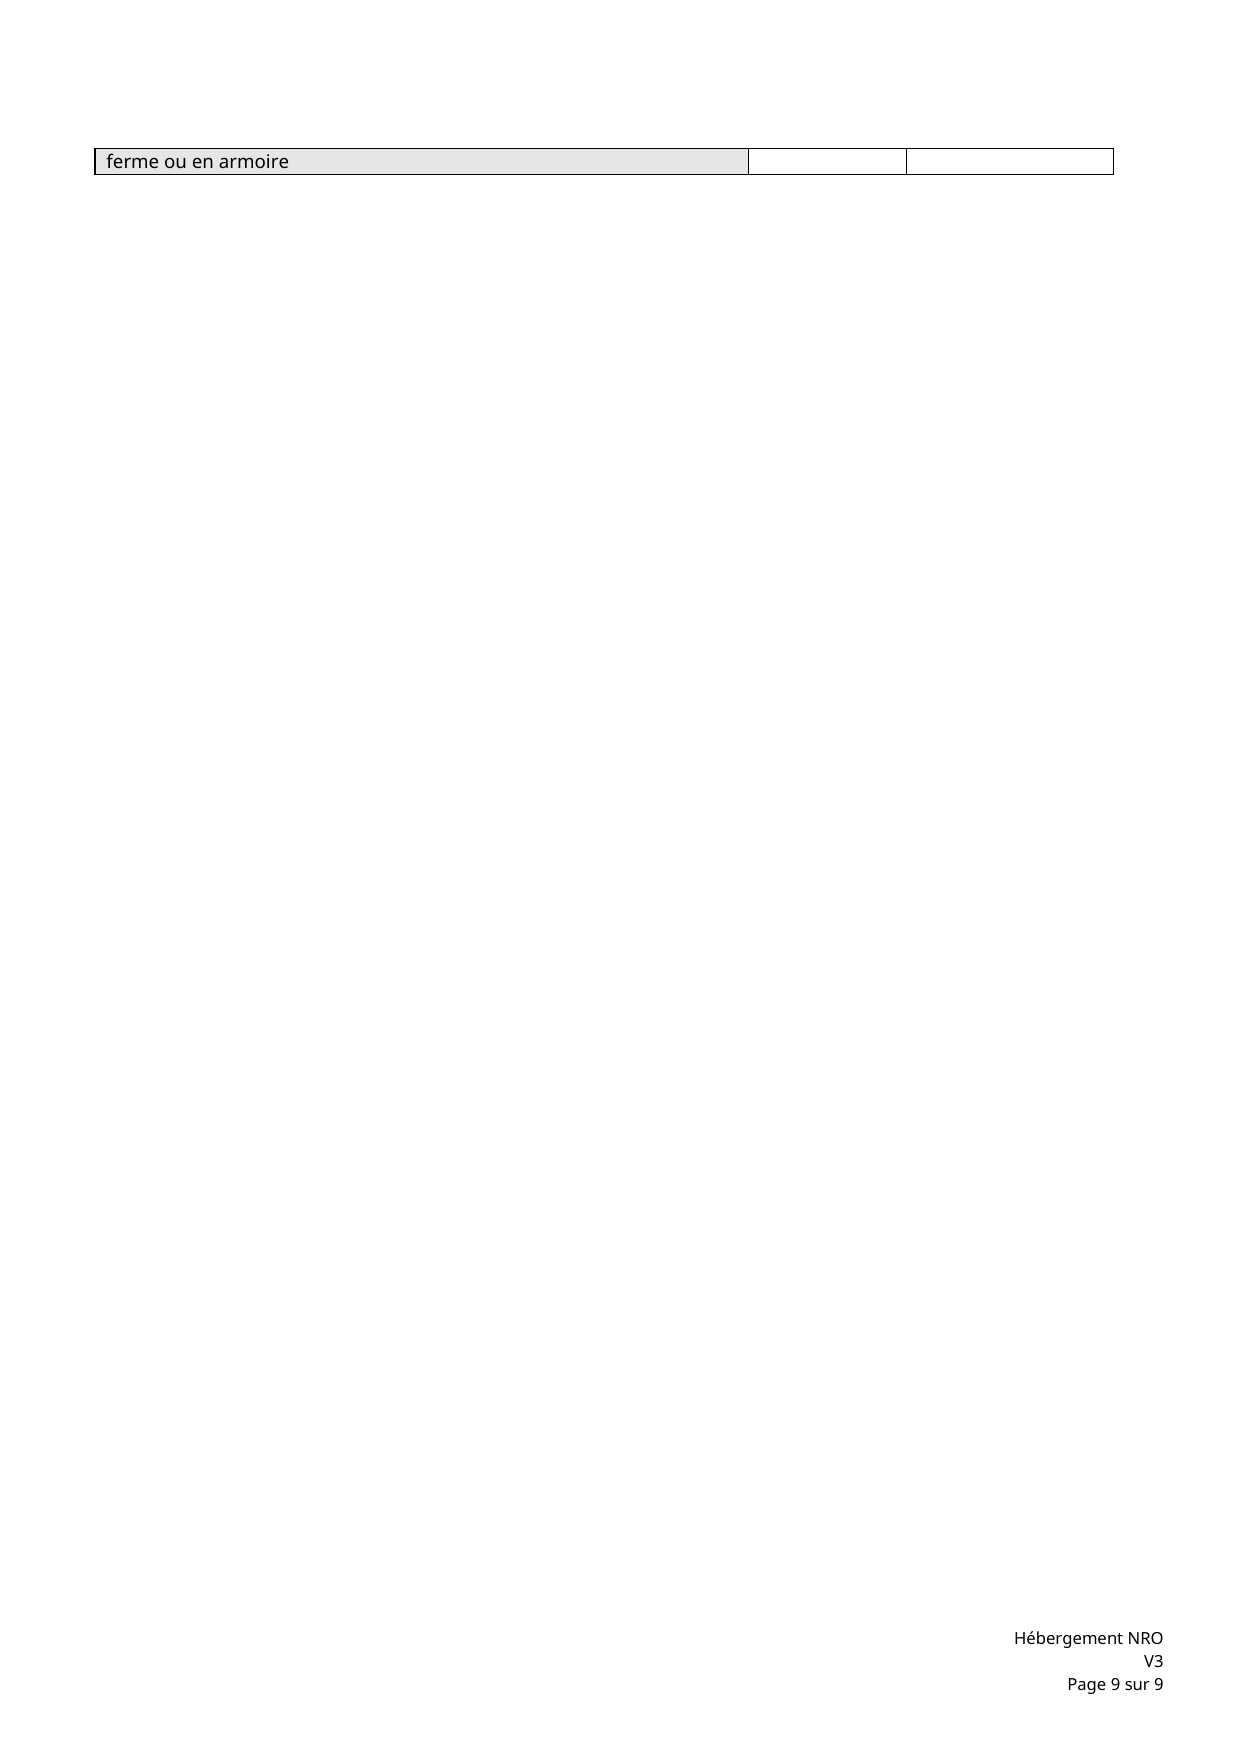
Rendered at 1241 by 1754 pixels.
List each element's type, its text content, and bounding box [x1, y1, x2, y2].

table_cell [96, 149, 748, 174]
table_cell 20 [749, 149, 906, 174]
table_cell [907, 149, 1113, 174]
